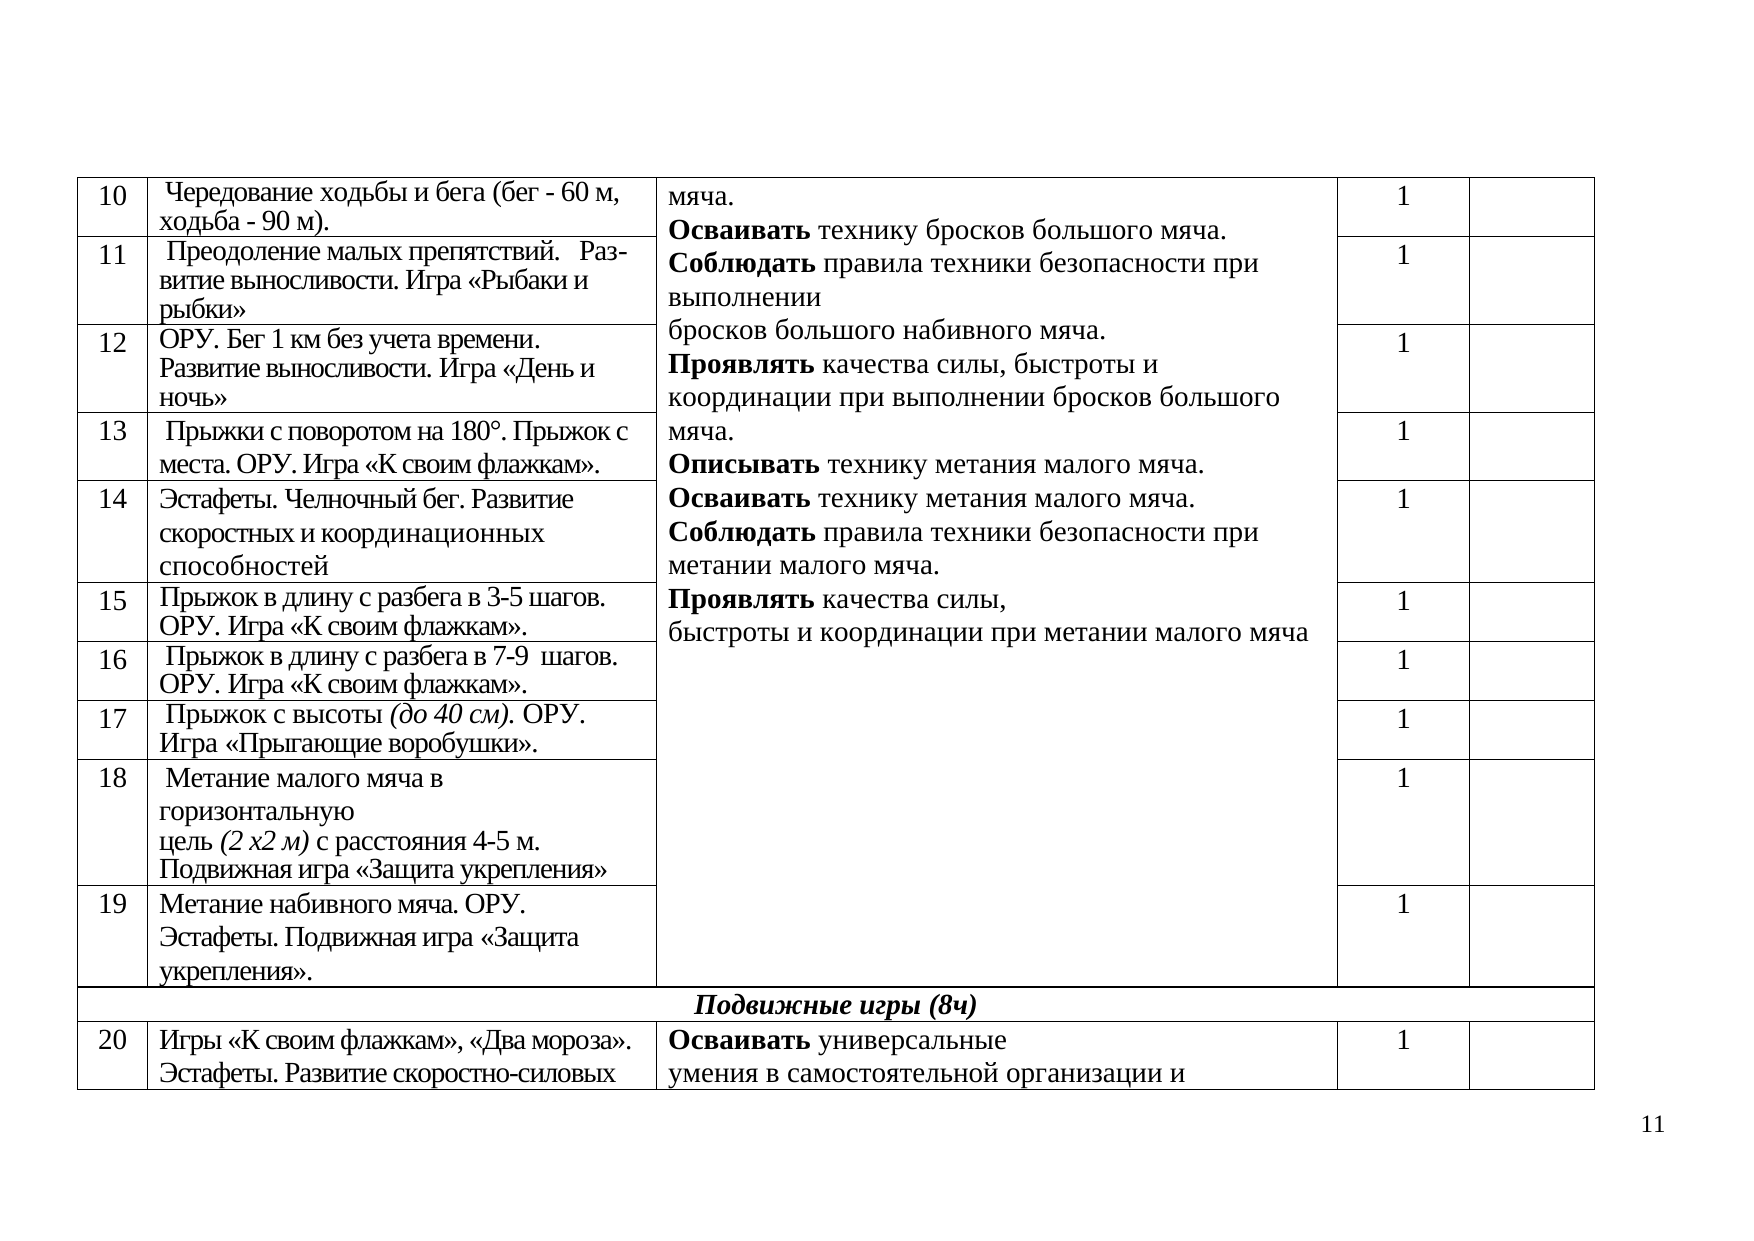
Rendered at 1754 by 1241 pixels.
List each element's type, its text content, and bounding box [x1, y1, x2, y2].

table_cell [1470, 760, 1594, 885]
table_cell 1 [1338, 325, 1469, 412]
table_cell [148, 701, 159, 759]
table_cell [1470, 481, 1594, 582]
table_cell 1 [1338, 760, 1469, 885]
table_cell 13 [78, 413, 147, 480]
table_cell [1470, 325, 1594, 412]
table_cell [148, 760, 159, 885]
table_cell 1 [1338, 1022, 1469, 1089]
table_cell Метание набивного мяча. ОРУ. Эстафеты. Подвижная игра «Защита укрепления». [148, 886, 656, 986]
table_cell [148, 1022, 656, 1089]
table_cell 10 [78, 178, 147, 236]
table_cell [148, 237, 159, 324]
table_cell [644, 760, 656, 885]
table_cell 1 [1338, 886, 1469, 986]
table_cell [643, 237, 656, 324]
table_cell 1 [1338, 481, 1469, 582]
table_cell 1 [1338, 237, 1469, 324]
table_cell [1470, 701, 1594, 759]
table_cell 20 [78, 1022, 147, 1089]
table_cell 17 [78, 701, 147, 759]
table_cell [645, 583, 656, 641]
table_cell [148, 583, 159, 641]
table_cell [1470, 886, 1594, 986]
table_cell 1 [1338, 413, 1469, 480]
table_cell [657, 1022, 1337, 1089]
table_cell 16 [78, 642, 147, 700]
table_cell [1470, 642, 1594, 700]
table_cell 18 [78, 760, 147, 885]
table_cell [1470, 178, 1594, 236]
table_cell 12 [78, 325, 147, 412]
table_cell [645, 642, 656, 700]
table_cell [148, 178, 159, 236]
table_cell Подвижные игры (8ч) [78, 988, 1594, 1021]
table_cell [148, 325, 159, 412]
table_cell 1 [1338, 701, 1469, 759]
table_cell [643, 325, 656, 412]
table_cell 15 [78, 583, 147, 641]
table_cell 1 [1338, 583, 1469, 641]
table_cell [1470, 413, 1594, 480]
table_cell Эстафеты. Челночный бег. Развитие скоростных и координационных способностей [148, 481, 656, 582]
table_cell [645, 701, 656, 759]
table_cell Прыжки с поворотом на 180°. Прыжок с места. ОРУ. Игра «К своим флажкам». [148, 413, 656, 480]
table_cell 1 [1338, 642, 1469, 700]
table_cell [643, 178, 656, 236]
table_cell 1 [1338, 178, 1469, 236]
table_cell [1470, 237, 1594, 324]
table_cell 11 [78, 237, 147, 324]
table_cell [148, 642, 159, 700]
table_cell [1470, 583, 1594, 641]
table_cell 19 [78, 886, 147, 986]
table_cell 14 [78, 481, 147, 582]
table_cell [1470, 1022, 1594, 1089]
